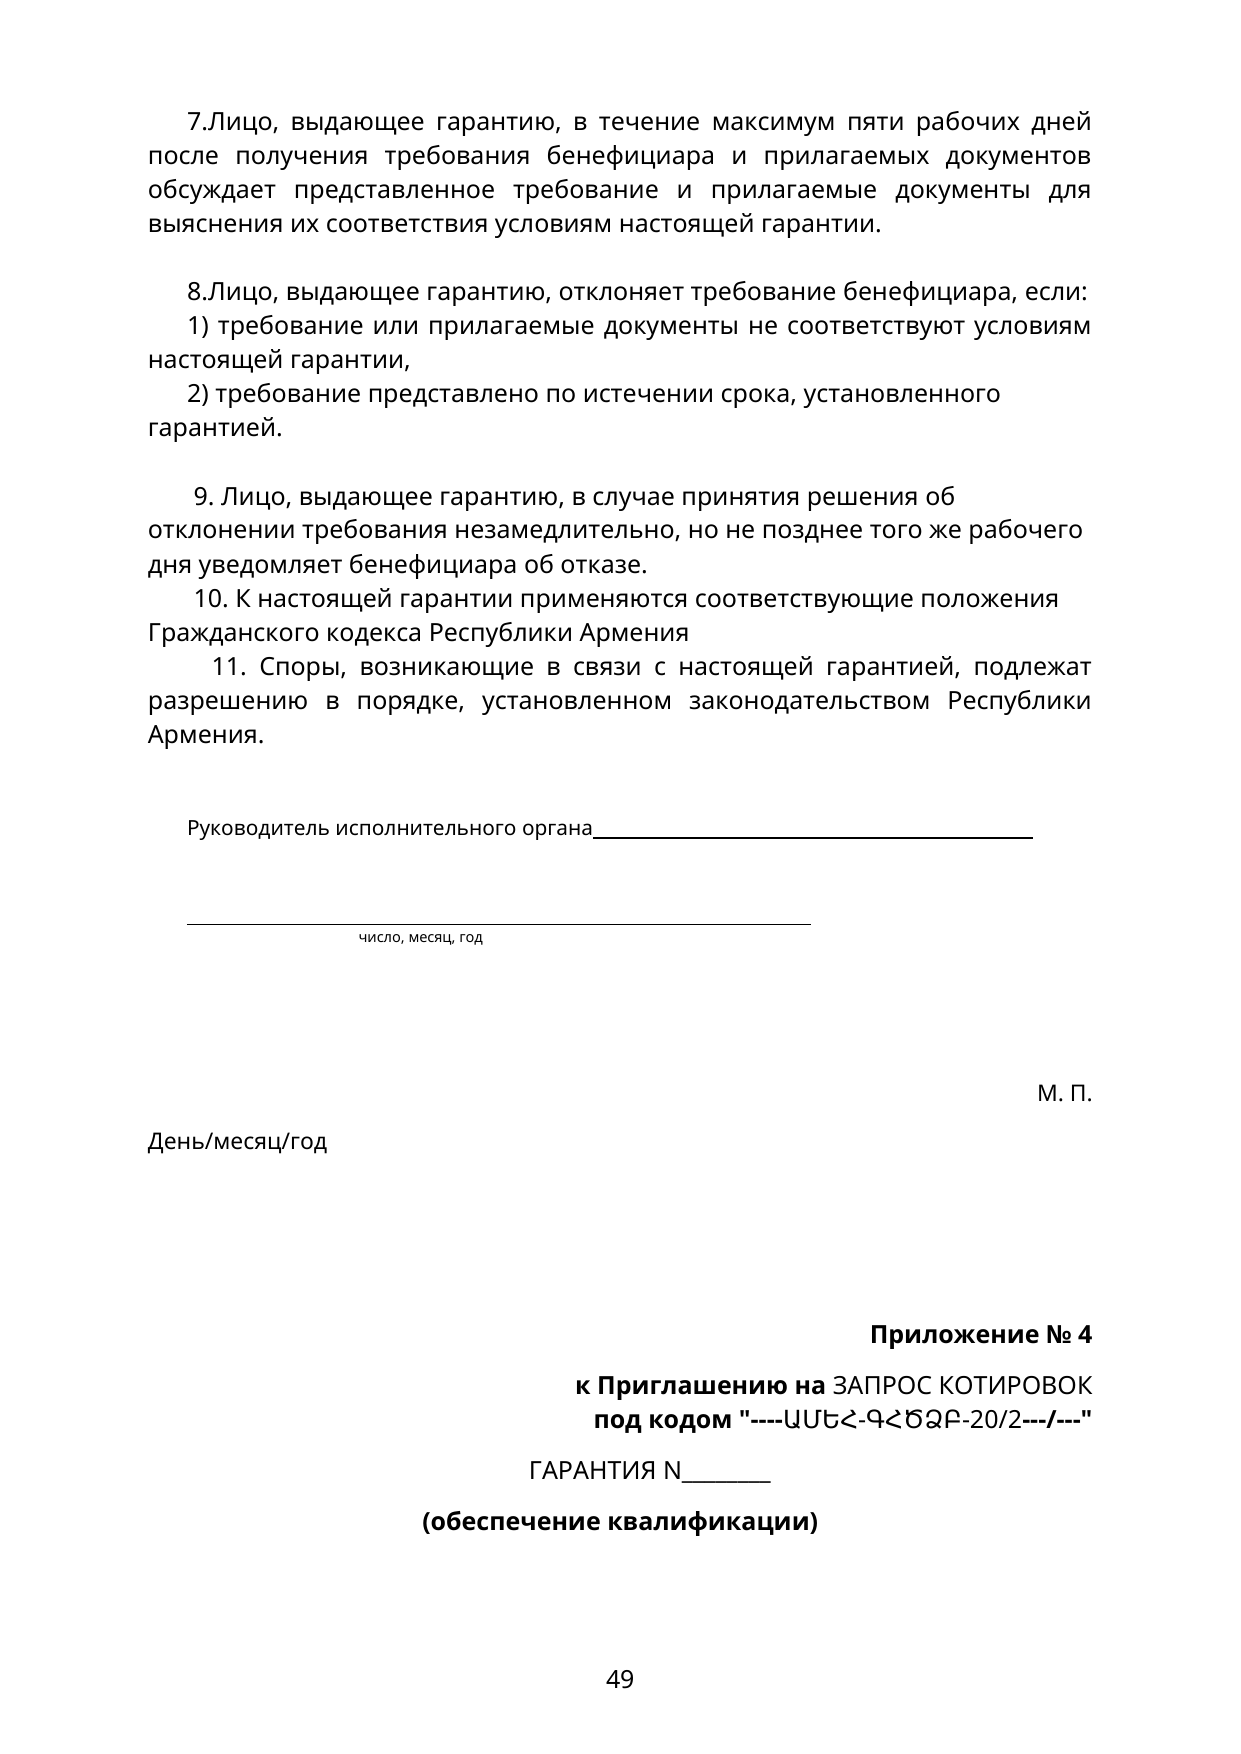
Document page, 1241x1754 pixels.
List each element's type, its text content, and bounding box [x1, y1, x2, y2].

text (обеспечение квалификации) [207, 1503, 1034, 1537]
text 9. Лицо, выдающее гарантию, в случае принятия решения об отклонении требования незамедлительно, но не позднее того же рабочего дня уведомляет бенефициара об отказе. [148, 478, 1092, 580]
text ГАРАНТИЯ N________ [148, 1452, 1092, 1486]
text 8.Лицо, выдающее гарантию, отклоняет требование бенефициара, если: [148, 274, 1092, 308]
text 7.Лицо, выдающее гарантию, в течение максимум пяти рабочих дней после получения требования бенефициара и прилагаемых документов обсуждает представленное требование и прилагаемые документы для выяснения их соответствия условиям настоящей гарантии. [148, 103, 1092, 240]
text 10. К настоящей гарантии применяются соответствующие положения Гражданского кодекса Республики Армения [148, 580, 1092, 648]
text к Приглашению на ЗАПРОС КОТИРОВОК под кодом "----ԱՄԵՀ-ԳՀԾՁԲ-20/2---/---" [148, 1368, 1092, 1436]
text М. П. [148, 1077, 1092, 1108]
text 11. Споры, возникающие в связи с настоящей гарантией, подлежат разрешению в порядке, установленном законодательством Республики Армения. [148, 648, 1092, 751]
text Руководитель исполнительного органа [148, 813, 1092, 842]
text 2) требование представлено по истечении срока, установленного гарантией. [148, 376, 1092, 444]
text День/месяц/год [148, 1125, 1092, 1156]
text 1) требование или прилагаемые документы не соответствуют условиям настоящей гарантии, [148, 308, 1092, 376]
text Приложение № 4 [148, 1317, 1092, 1351]
text число, месяц, год [148, 927, 1092, 961]
